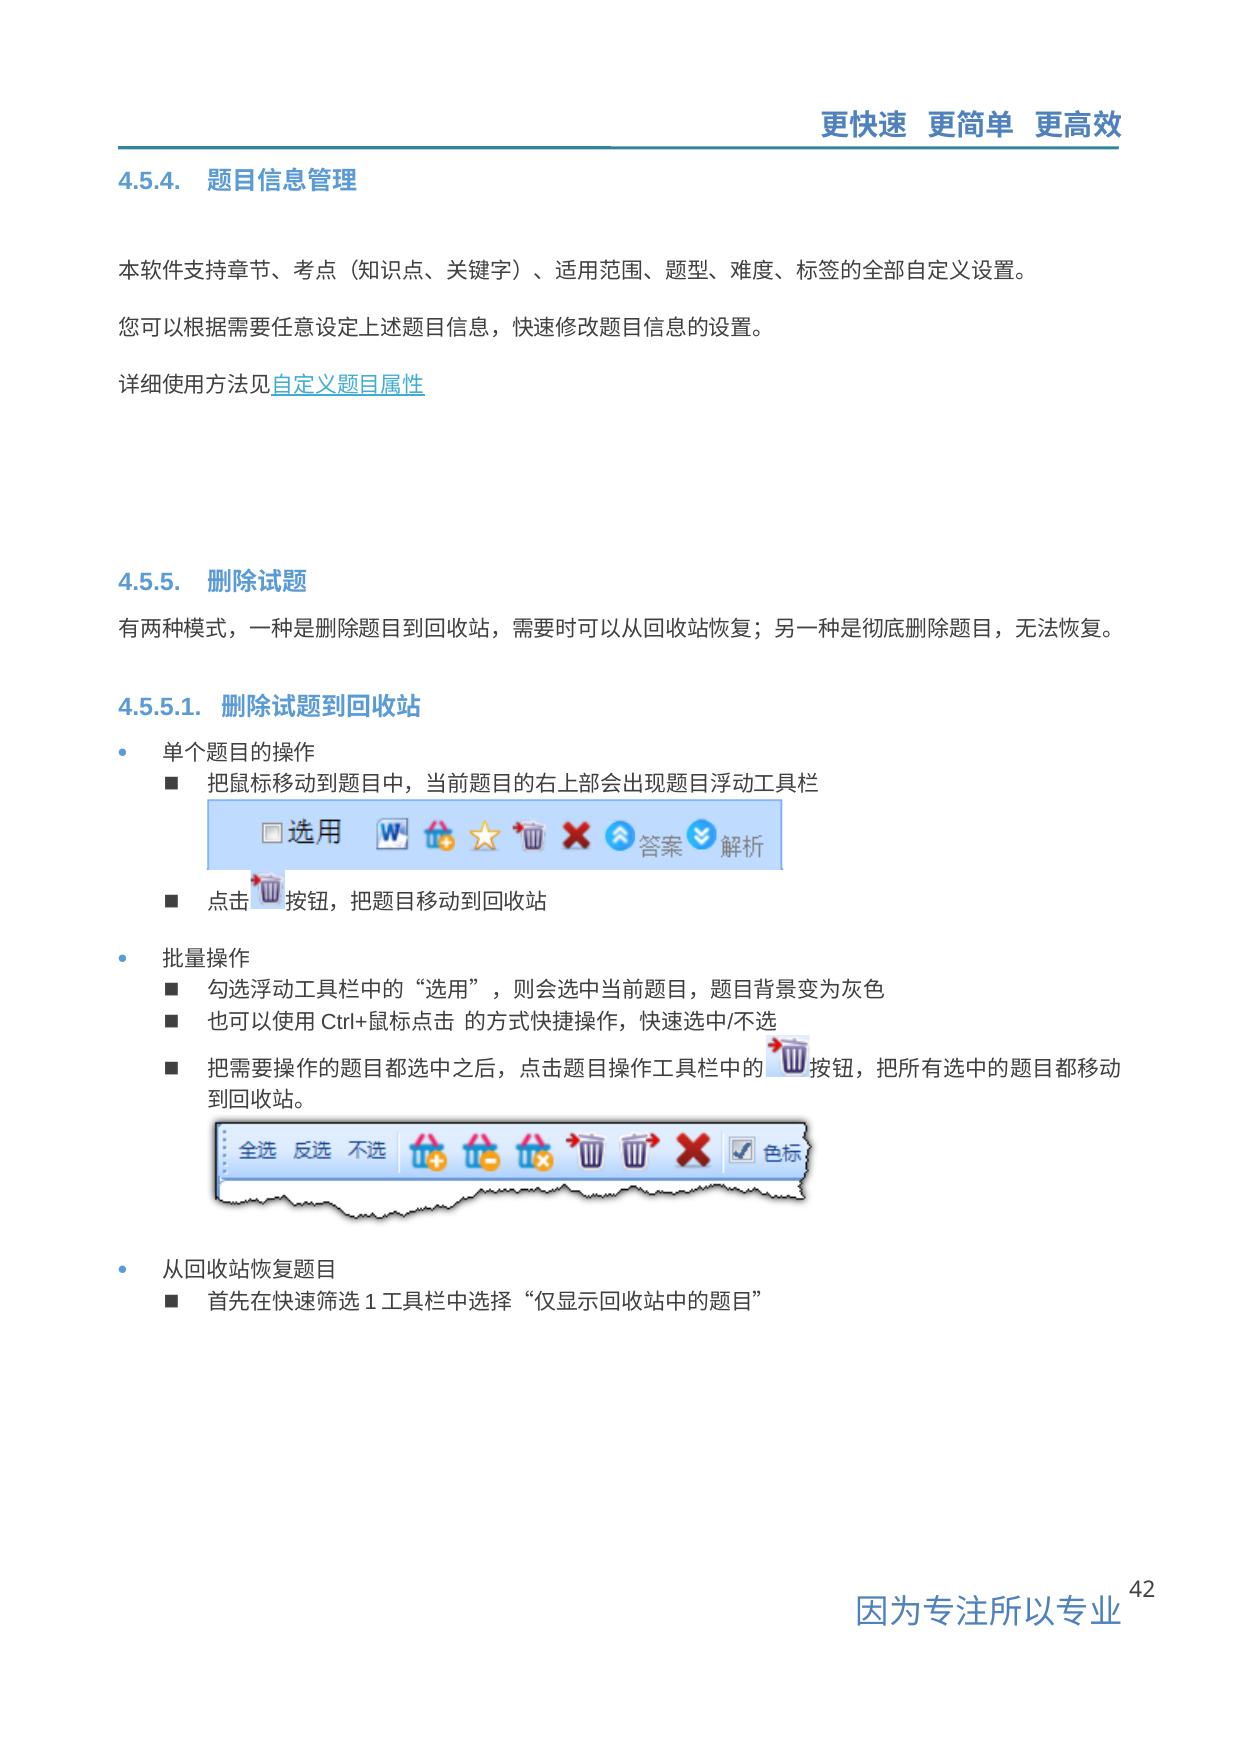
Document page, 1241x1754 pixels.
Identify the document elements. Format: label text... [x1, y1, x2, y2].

list 单个题目的操作 [119, 735, 1122, 766]
list 勾选浮动工具栏中的“选用”，则会选中当前题目，题目背景变为灰色 [163, 972, 1122, 1004]
subtitle 删除试题到回收站 [118, 686, 1122, 722]
list 详细使用方法见自定义题目属性 [118, 367, 1122, 398]
list 首先在快速筛选1工具栏中选择“仅显示回收站中的题目” [163, 1284, 1122, 1316]
list 也可以使用Ctrl+鼠标点击 的方式快捷操作，快速选中/不选 [163, 1004, 1122, 1036]
subtitle 题目信息管理 [118, 160, 1122, 196]
list 把需要操作的题目都选中之后，点击题目操作工具栏中的按钮，把所有选中的题目都移动到回收站。 [163, 1036, 1122, 1114]
list 点击按钮，把题目移动到回收站 [163, 870, 1122, 915]
list 本软件支持章节、考点（知识点、关键字）、适用范围、题型、难度、标签的全部自定义设置。 [118, 253, 1122, 285]
list 您可以根据需要任意设定上述题目信息，快速修改题目信息的设置。 [118, 310, 1122, 342]
list 从回收站恢复题目 [119, 1252, 1122, 1284]
text 有两种模式，一种是删除题目到回收站，需要时可以从回收站恢复；另一种是彻底删除题目，无法恢复。 [118, 611, 1122, 642]
list 把鼠标移动到题目中，当前题目的右上部会出现题目浮动工具栏 [163, 766, 1122, 798]
subtitle 删除试题 [118, 562, 1122, 598]
picture [206, 1114, 845, 1227]
picture [765, 1035, 810, 1077]
list 批量操作 [119, 941, 1122, 972]
picture [206, 798, 784, 909]
